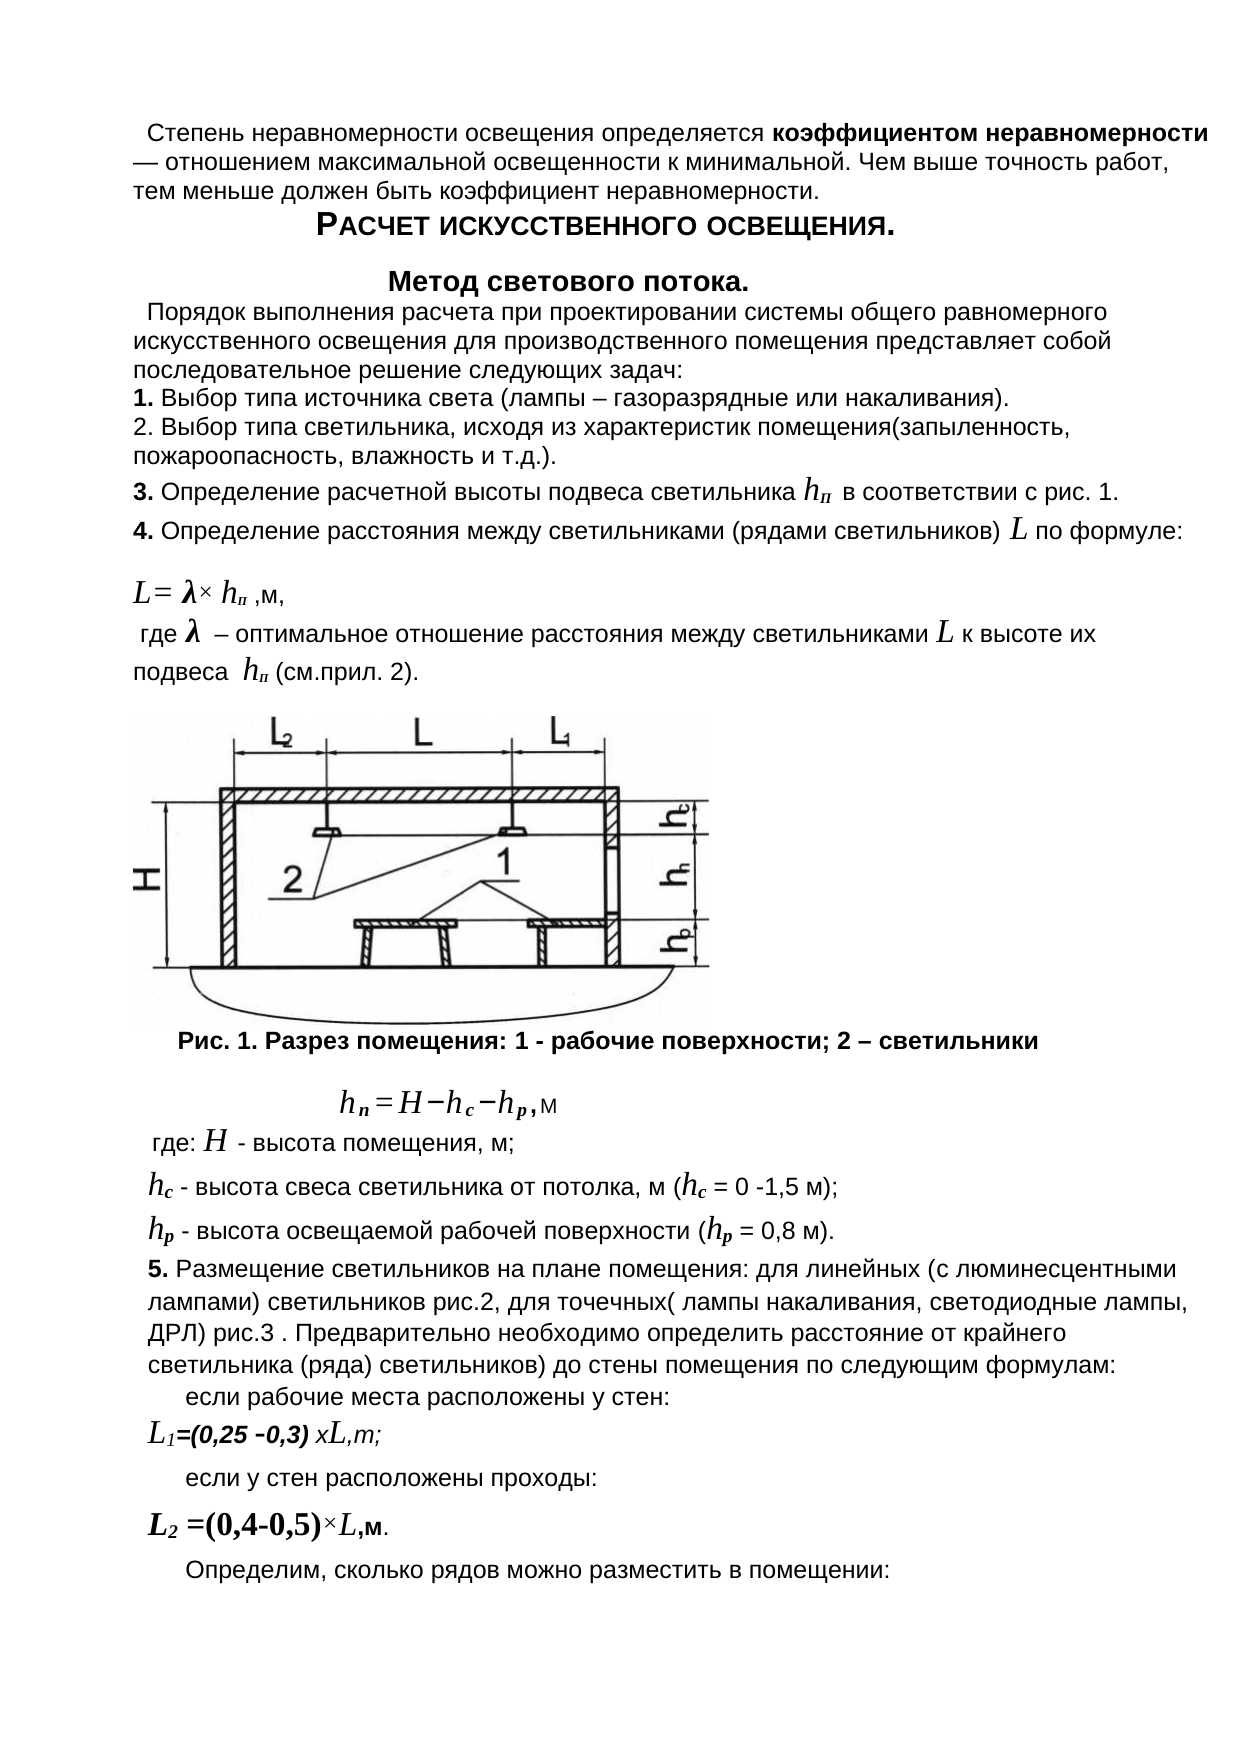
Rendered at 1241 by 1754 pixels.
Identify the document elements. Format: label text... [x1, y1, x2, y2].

text Расчет искусственного освещения. [177, 204, 1211, 243]
text Рис. 1. Разрез помещения: 1 - рабочие поверхности; 2 – светильники [177, 1024, 1152, 1056]
text Порядок выполнения расчета при проектировании системы общего равномерного искусственного освещения для производственного помещения представляет собой последовательное решение следующих задач: [133, 297, 1196, 383]
text Степень неравномерности освещения определяется коэффициентом неравномерности — отношением максимальной освещенности к минимальной. Чем выше точность работ, тем меньше должен быть коэффициент неравномерности. [133, 118, 1211, 204]
text если рабочие места расположены у стен: [148, 1380, 1196, 1412]
text 5. Размещение светильников на плане помещения: для линейных (с люминесцентными лампами) светильников рис.2, для точечных( лампы накаливания, светодиодные лампы, ДРЛ) рис.3 . Предварительно необходимо определить расстояние от крайнего светильника (ряда) светильников) до стены помещения по следующим формулам: [148, 1252, 1196, 1380]
text Метод светового потока. [177, 264, 1152, 297]
text 3. Определение расчетной высоты подвеса светильника hП в соответствии с рис. 1. [133, 470, 1196, 508]
text если у стен расположены проходы: [148, 1463, 1196, 1492]
text hp - высота освещаемой рабочей поверхности (hp = 0,8 м). [148, 1208, 1196, 1247]
text Определим, сколько рядов можно разместить в помещении: [148, 1555, 1196, 1584]
text L1=(0,25 -0,3) xL,m; [148, 1412, 1196, 1451]
text L2 =(0,4-0,5)L,м. [148, 1504, 1196, 1543]
picture [132, 716, 710, 1025]
text 4. Определение расстояния между светильниками (рядами светильников) L по формуле: [133, 508, 1196, 546]
text где: H - высота помещения, м; [110, 1120, 203, 1158]
text 2. Выбор типа светильника, исходя из характеристик помещения(запыленность, пожароопасность, влажность и т.д.). [133, 412, 1196, 470]
text L= λ hП ,м, [133, 573, 1196, 611]
text hc - высота свеса светильника от потолка, м (hc = 0 -1,5 м); [148, 1164, 1196, 1203]
text 1. Выбор типа источника света (лампы – газоразрядные или накаливания). [133, 383, 1196, 412]
text где λ – оптимальное отношение расстояния между светильниками L к высоте их подвеса hП (см.прил. 2). [133, 611, 1196, 688]
text где: H - высота помещения, м; [230, 1120, 1196, 1158]
text hn=H−hc−hp,M [530, 1088, 1196, 1120]
